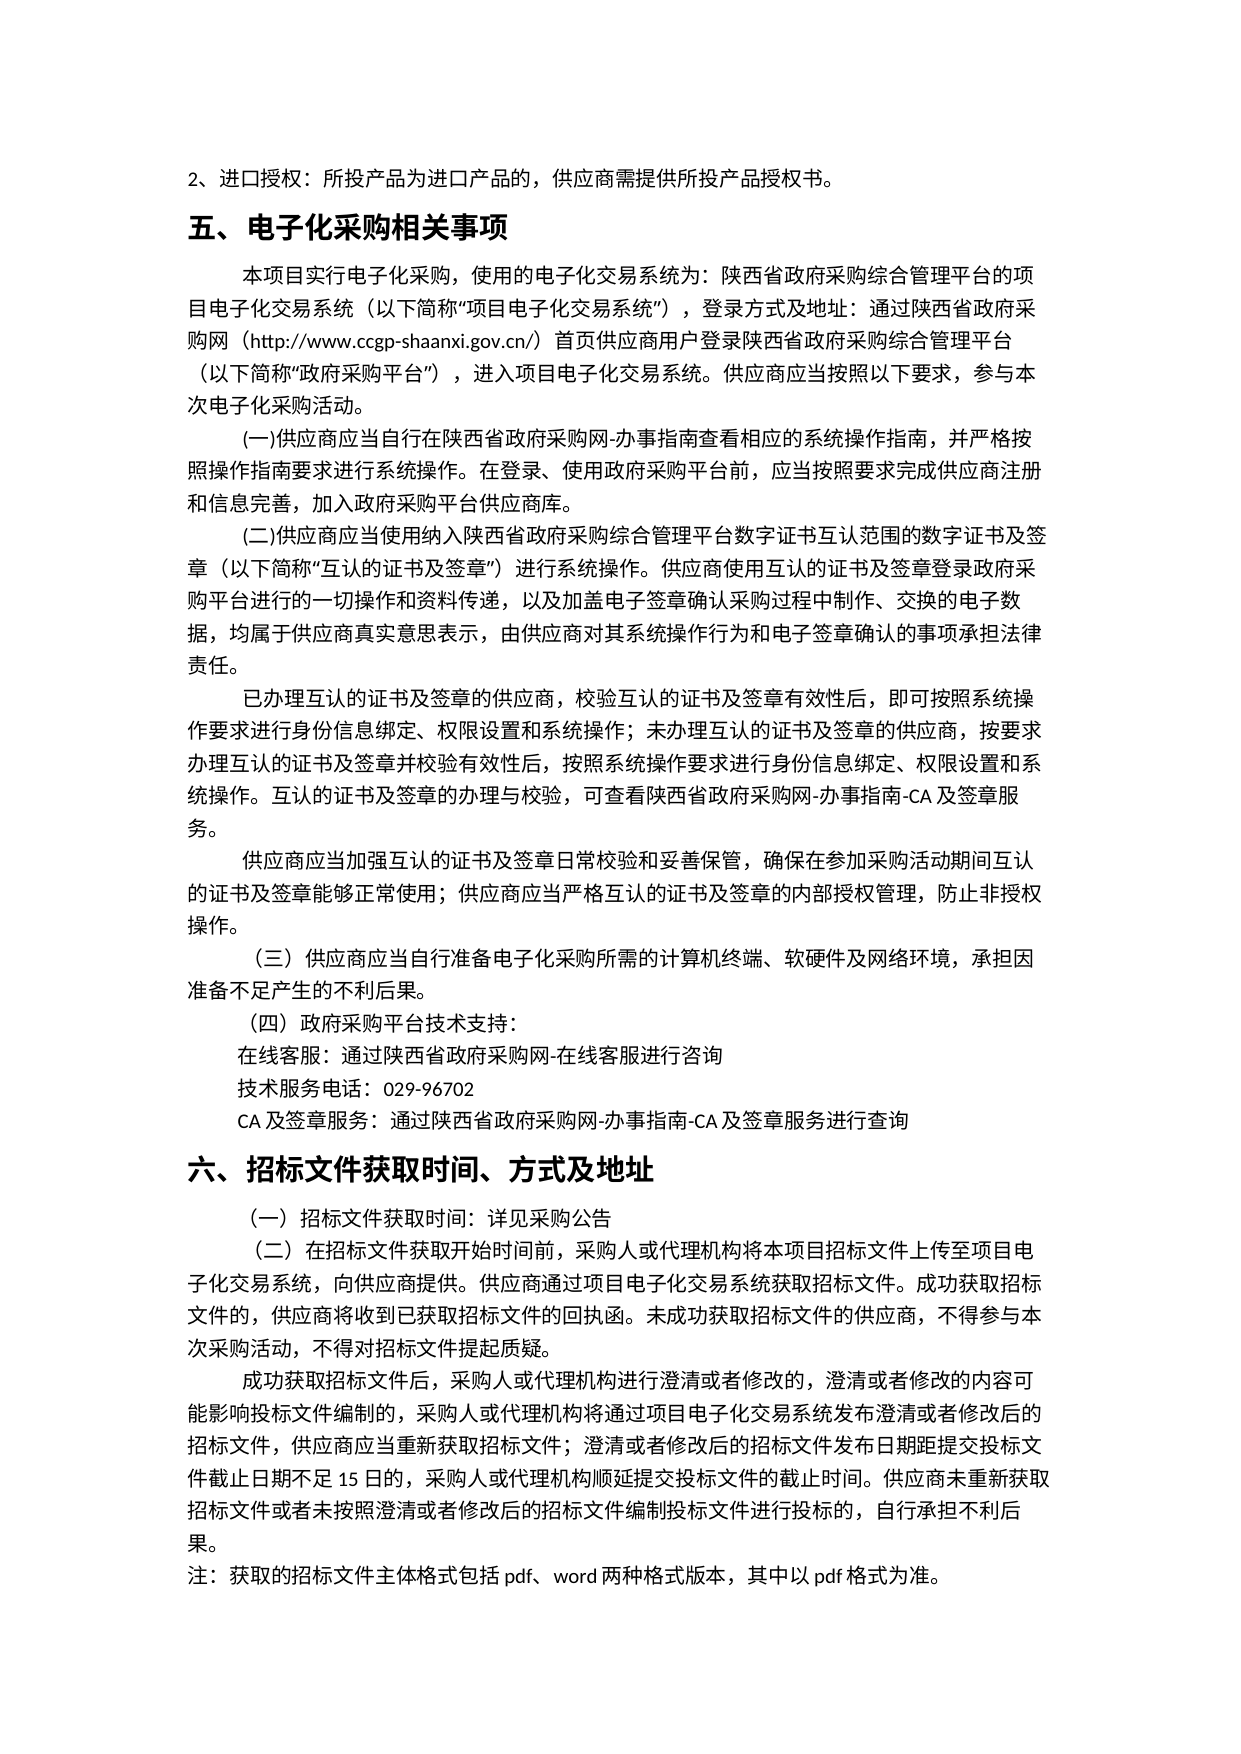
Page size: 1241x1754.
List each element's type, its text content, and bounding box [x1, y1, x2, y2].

text （三）供应商应当自行准备电子化采购所需的计算机终端、软硬件及网络环境，承担因准备不足产生的不利后果。 [187, 942, 1053, 1007]
text CA及签章服务：通过陕西省政府采购网-办事指南-CA及签章服务进行查询 [187, 1104, 1053, 1137]
text 供应商应当加强互认的证书及签章日常校验和妥善保管，确保在参加采购活动期间互认的证书及签章能够正常使用；供应商应当严格互认的证书及签章的内部授权管理，防止非授权操作。 [187, 844, 1053, 942]
text 本项目实行电子化采购，使用的电子化交易系统为：陕西省政府采购综合管理平台的项目电子化交易系统（以下简称“项目电子化交易系统”），登录方式及地址：通过陕西省政府采购网（http://www.ccgp-shaanxi.gov.cn/）首页供应商用户登录陕西省政府采购综合管理平台（以下简称“政府采购平台”），进入项目电子化交易系统。供应商应当按照以下要求，参与本次电子化采购活动。 [187, 259, 1053, 422]
text (一)供应商应当自行在陕西省政府采购网-办事指南查看相应的系统操作指南，并严格按照操作指南要求进行系统操作。在登录、使用政府采购平台前，应当按照要求完成供应商注册和信息完善，加入政府采购平台供应商库。 [187, 422, 1053, 519]
text (二)供应商应当使用纳入陕西省政府采购综合管理平台数字证书互认范围的数字证书及签章（以下简称“互认的证书及签章”）进行系统操作。供应商使用互认的证书及签章登录政府采购平台进行的一切操作和资料传递，以及加盖电子签章确认采购过程中制作、交换的电子数据，均属于供应商真实意思表示，由供应商对其系统操作行为和电子签章确认的事项承担法律责任。 [187, 519, 1053, 682]
text 技术服务电话：029-96702 [187, 1072, 1053, 1104]
text （二）在招标文件获取开始时间前，采购人或代理机构将本项目招标文件上传至项目电子化交易系统，向供应商提供。供应商通过项目电子化交易系统获取招标文件。成功获取招标文件的，供应商将收到已获取招标文件的回执函。未成功获取招标文件的供应商，不得参与本次采购活动，不得对招标文件提起质疑。 [187, 1234, 1053, 1364]
text （四）政府采购平台技术支持： [187, 1007, 1053, 1039]
text 六、招标文件获取时间、方式及地址 [187, 1137, 1053, 1202]
text 五、电子化采购相关事项 [187, 194, 1053, 259]
text 2、进口授权：所投产品为进口产品的，供应商需提供所投产品授权书。 [187, 162, 1053, 194]
text 已办理互认的证书及签章的供应商，校验互认的证书及签章有效性后，即可按照系统操作要求进行身份信息绑定、权限设置和系统操作；未办理互认的证书及签章的供应商，按要求办理互认的证书及签章并校验有效性后，按照系统操作要求进行身份信息绑定、权限设置和系统操作。互认的证书及签章的办理与校验，可查看陕西省政府采购网-办事指南-CA及签章服务。 [187, 682, 1053, 844]
text （一）招标文件获取时间：详见采购公告 [187, 1202, 1053, 1234]
text 在线客服：通过陕西省政府采购网-在线客服进行咨询 [187, 1039, 1053, 1072]
text 成功获取招标文件后，采购人或代理机构进行澄清或者修改的，澄清或者修改的内容可能影响投标文件编制的，采购人或代理机构将通过项目电子化交易系统发布澄清或者修改后的招标文件，供应商应当重新获取招标文件；澄清或者修改后的招标文件发布日期距提交投标文件截止日期不足15日的，采购人或代理机构顺延提交投标文件的截止时间。供应商未重新获取招标文件或者未按照澄清或者修改后的招标文件编制投标文件进行投标的，自行承担不利后果。 [187, 1364, 1053, 1559]
text 注：获取的招标文件主体格式包括pdf、word两种格式版本，其中以pdf格式为准。 [187, 1559, 1053, 1592]
